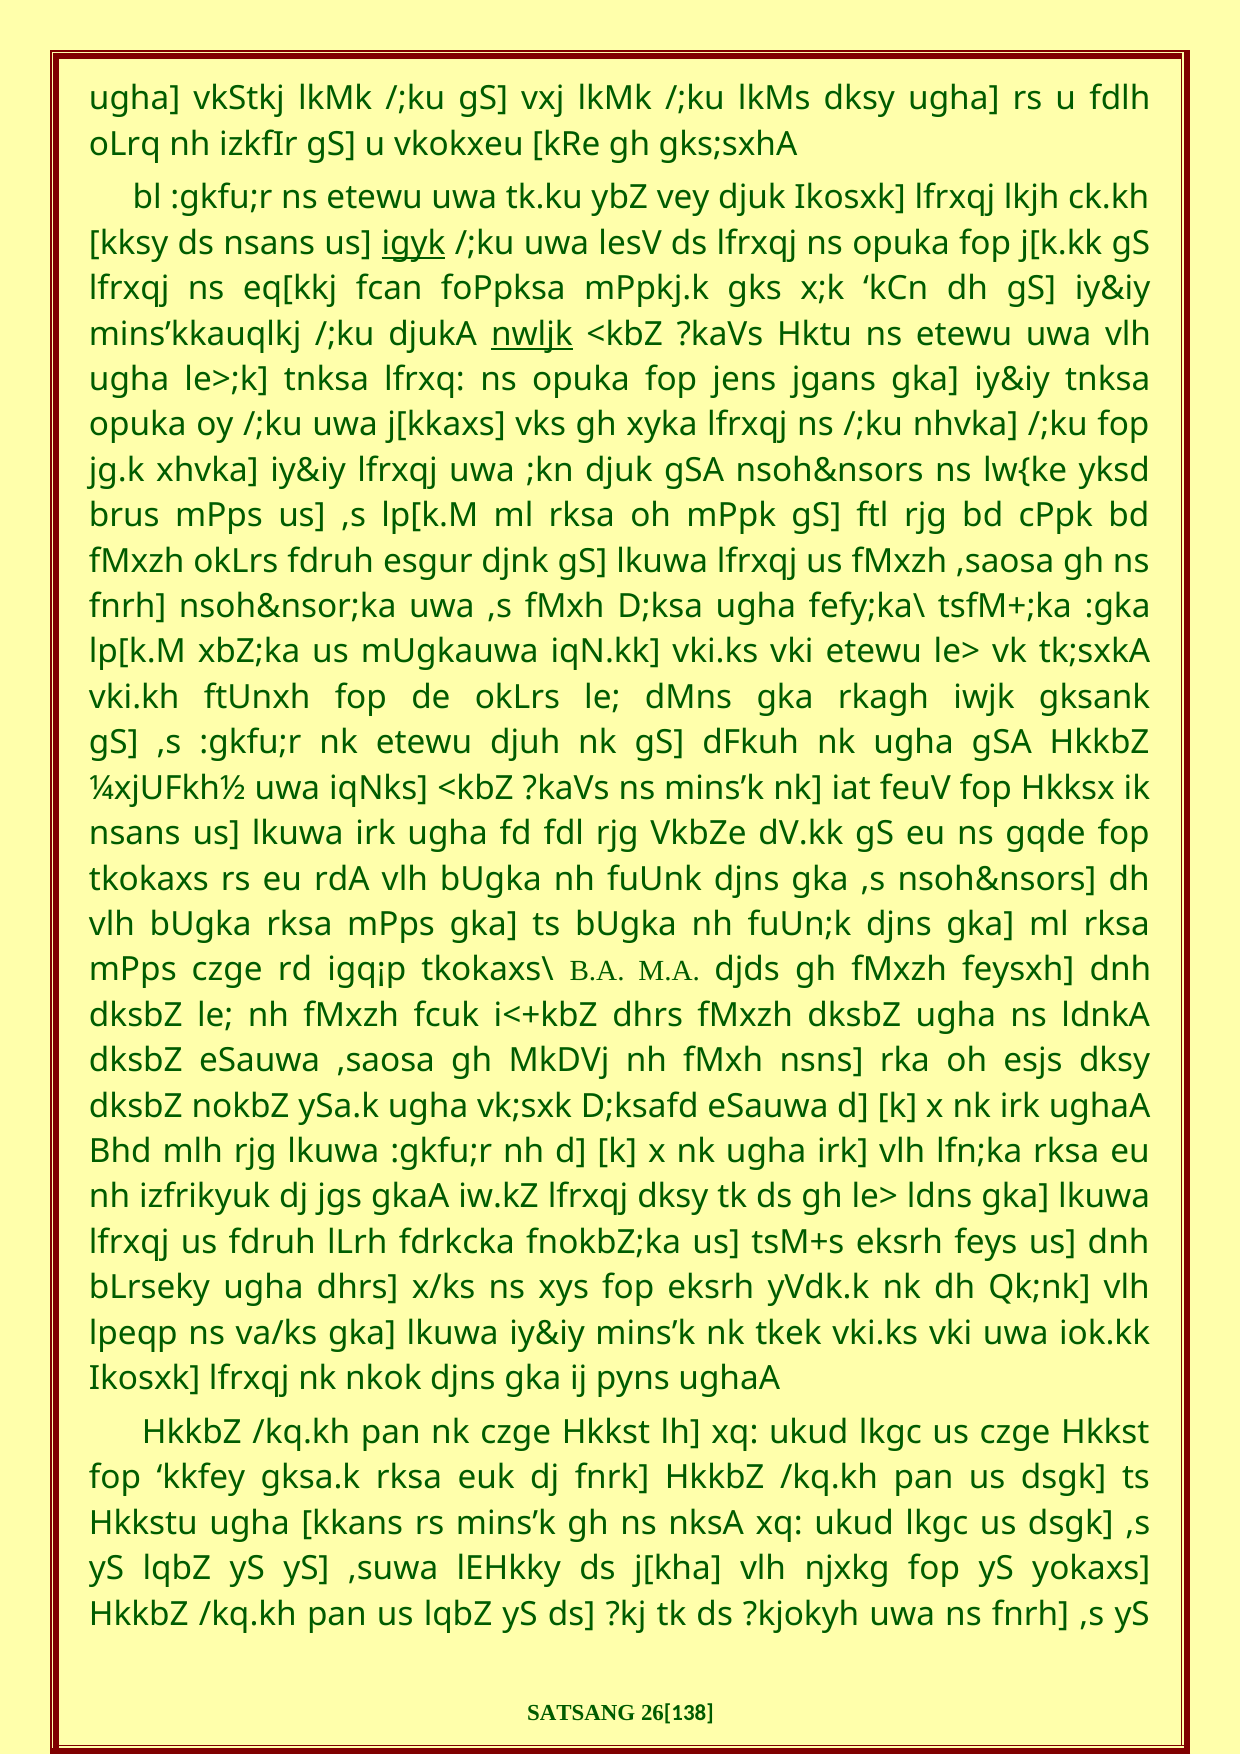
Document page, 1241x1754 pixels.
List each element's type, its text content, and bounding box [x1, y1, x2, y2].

text bl :gkfu;r ns etewu uwa tk.ku ybZ vey djuk Ikosxk] lfrxqj lkjh ck.kh [kksy ds nsans us] igyk /;ku uwa lesV ds lfrxqj ns opuka fop j[k.kk gS lfrxqj ns eq[kkj fcan foPpksa mPpkj.k gks x;k ‘kCn dh gS] iy&iy mins’kkauqlkj /;ku djukA nwljk <kbZ ?kaVs Hktu ns etewu uwa vlh ugha le>;k] tnksa lfrxq: ns opuka fop jens jgans gka] iy&iy tnksa opuka oy /;ku uwa j[kkaxs] vks gh xyka lfrxqj ns /;ku nhvka] /;ku fop jg.k xhvka] iy&iy lfrxqj uwa ;kn djuk gSA nsoh&nsors ns lw{ke yksd brus mPps us] ,s lp[k.M ml rksa oh mPpk gS] ftl rjg bd cPpk bd fMxzh okLrs fdruh esgur djnk gS] lkuwa lfrxqj us fMxzh ,saosa gh ns fnrh] nsoh&nsor;ka uwa ,s fMxh D;ksa ugha fefy;ka\ tsfM+;ka :gka lp[k.M xbZ;ka us mUgkauwa iqN.kk] vki.ks vki etewu le> vk tk;sxkA vki.kh ftUnxh fop de okLrs le; dMns gka rkagh iwjk gksank gS] ,s :gkfu;r nk etewu djuh nk gS] dFkuh nk ugha gSA HkkbZ ¼xjUFkh½ uwa iqNks] <kbZ ?kaVs ns mins’k nk] iat feuV fop Hkksx ik nsans us] lkuwa irk ugha fd fdl rjg VkbZe dV.kk gS eu ns gqde fop tkokaxs rs eu rdA vlh bUgka nh fuUnk djns gka ,s nsoh&nsors] dh vlh bUgka rksa mPps gka] ts bUgka nh fuUn;k djns gka] ml rksa mPps czge rd igq¡p tkokaxs\ B.A. M.A. djds gh fMxzh feysxh] dnh dksbZ le; nh fMxzh fcuk i<+kbZ dhrs fMxzh dksbZ ugha ns ldnkA dksbZ eSauwa ,saosa gh MkDVj nh fMxh nsns] rka oh esjs dksy dksbZ nokbZ ySa.k ugha vk;sxk D;ksafd eSauwa d] [k] x nk irk ughaA Bhd mlh rjg lkuwa :gkfu;r nh d] [k] x nk ugha irk] vlh lfn;ka rksa eu nh izfrikyuk dj jgs gkaA iw.kZ lfrxqj dksy tk ds gh le> ldns gka] lkuwa lfrxqj us fdruh lLrh fdrkcka fnokbZ;ka us] tsM+s eksrh feys us] dnh bLrseky ugha dhrs] x/ks ns xys fop eksrh yVdk.k nk dh Qk;nk] vlh lpeqp ns va/ks gka] lkuwa iy&iy mins’k nk tkek vki.ks vki uwa iok.kk Ikosxk] lfrxqj nk nkok djns gka ij pyns ughaA [89, 173, 1152, 1399]
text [89, 1408, 1152, 1635]
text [89, 74, 1152, 165]
